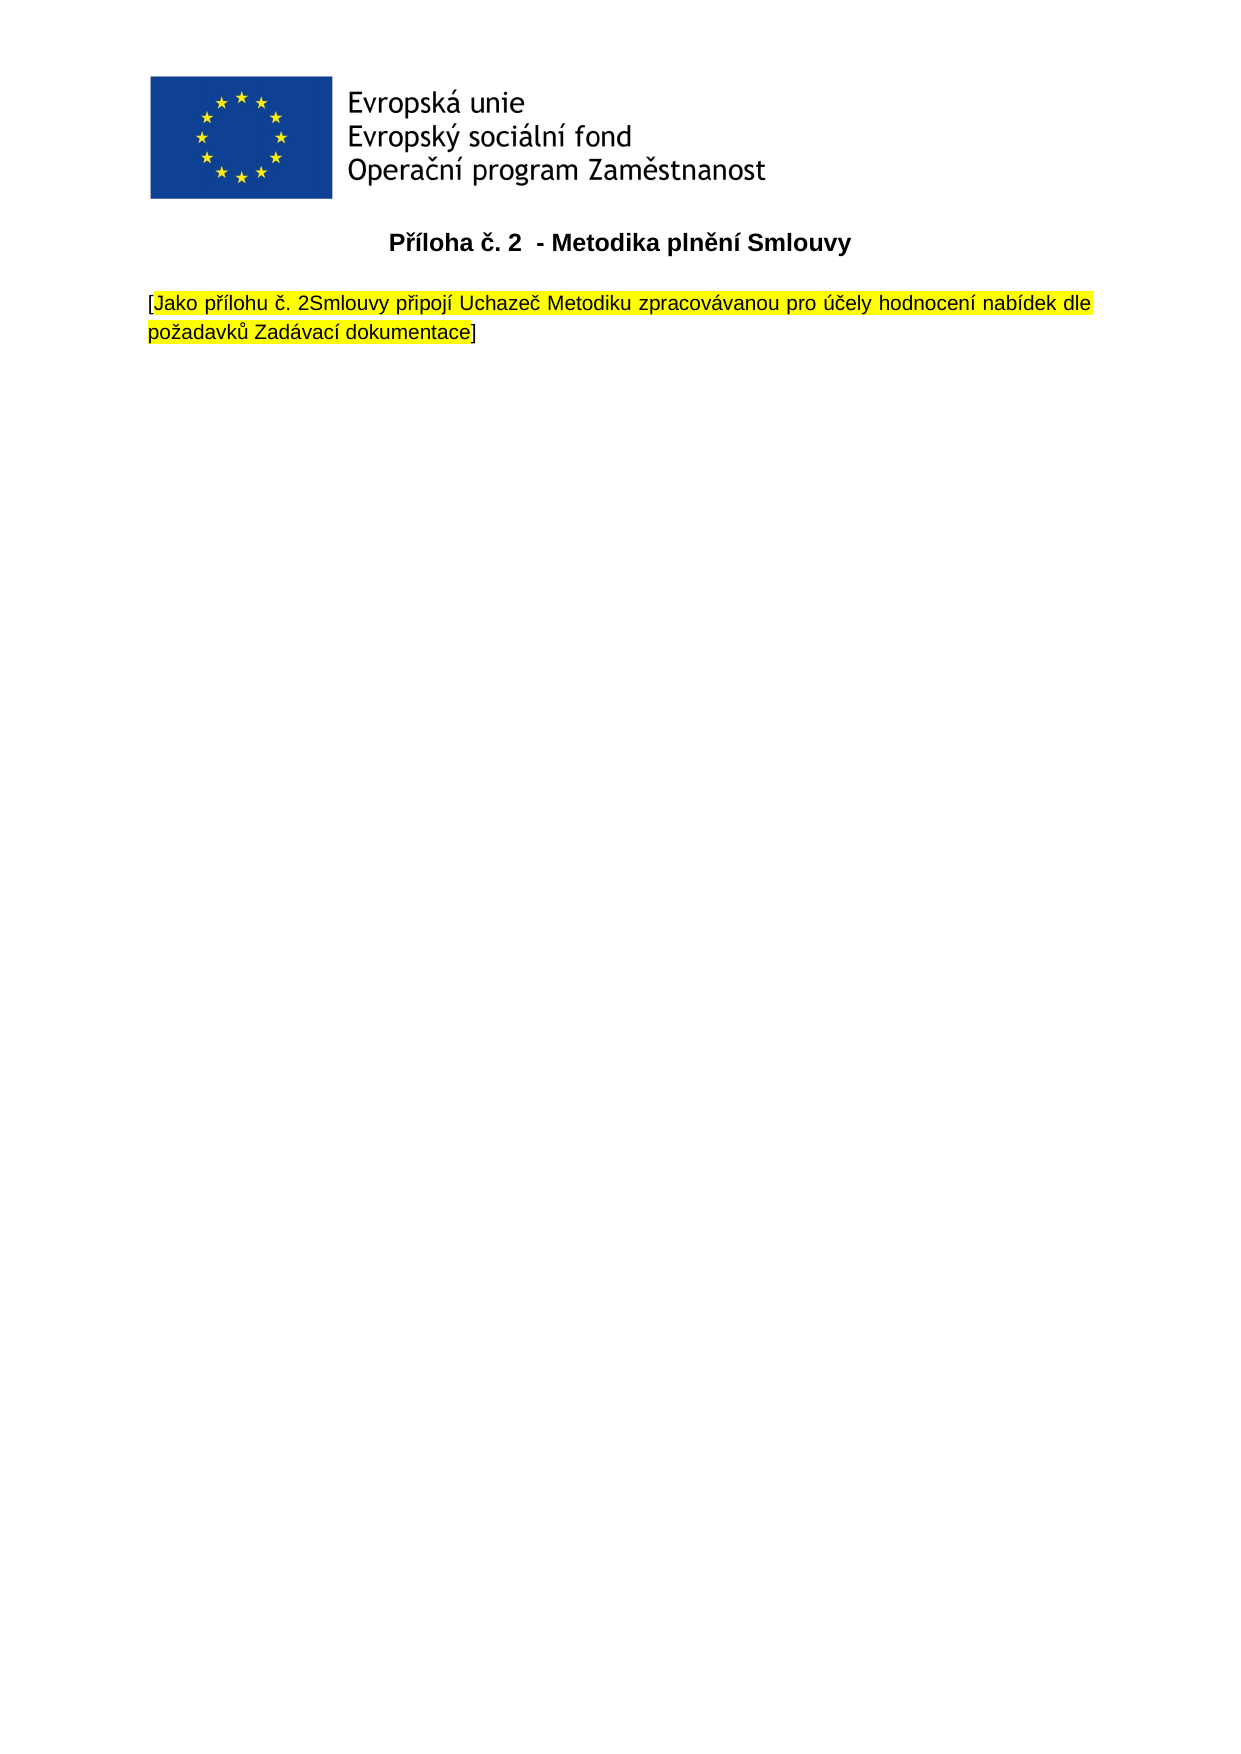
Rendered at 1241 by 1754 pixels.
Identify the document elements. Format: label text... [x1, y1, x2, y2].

text Příloha č. 2 - Metodika plnění Smlouvy [148, 227, 1093, 257]
picture [147, 73, 766, 202]
text [Jako přílohu č. 2Smlouvy připojí Uchazeč Metodiku zpracovávanou pro účely hodnocení nabídek dle požadavků Zadávací dokumentace] [148, 286, 1093, 344]
